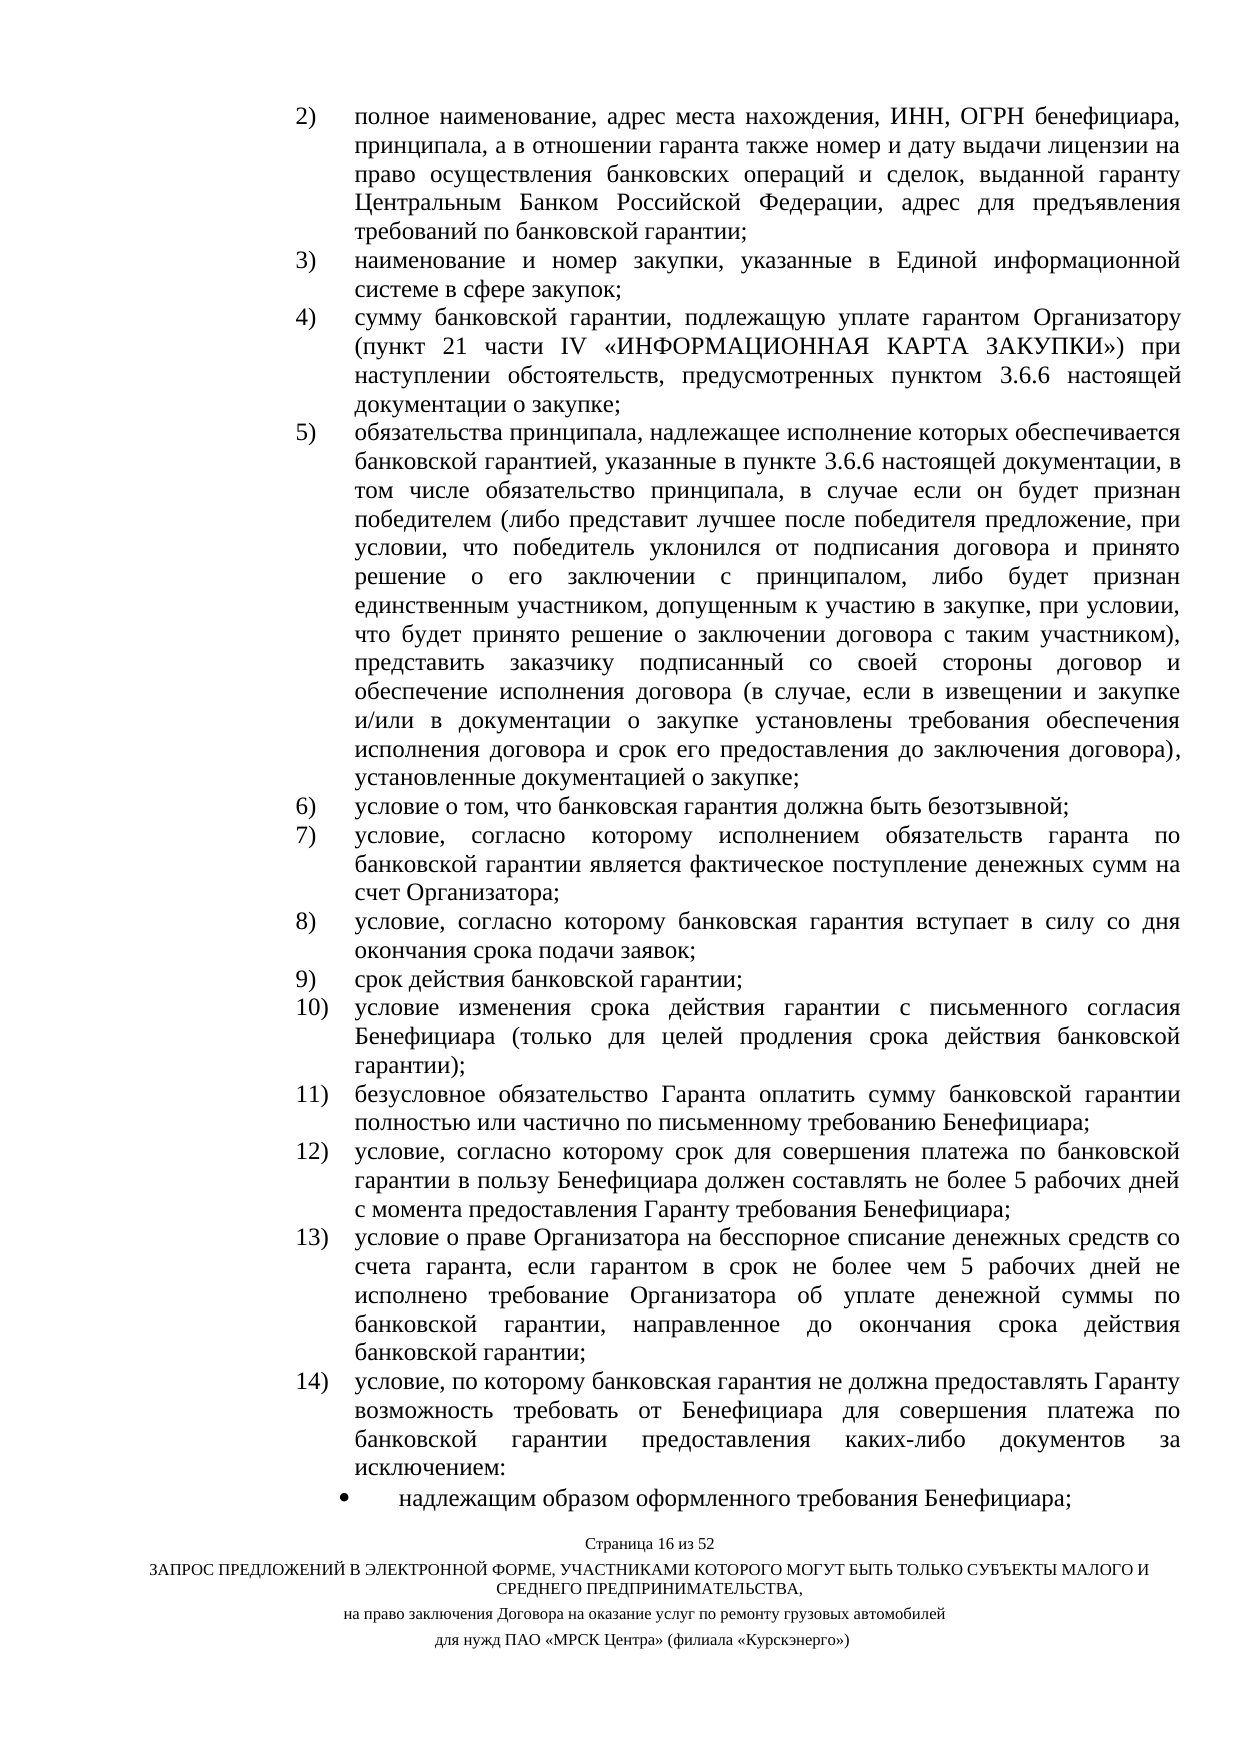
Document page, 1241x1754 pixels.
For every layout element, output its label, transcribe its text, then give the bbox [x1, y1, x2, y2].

list условие, согласно которому банковская гарантия вступает в силу со дня окончания срока подачи заявок; [295, 906, 1181, 964]
list условие изменения срока действия гарантии с письменного согласия Бенефициара (только для целей продления срока действия банковской гарантии); [295, 992, 1181, 1079]
list условие о том, что банковская гарантия должна быть безотзывной; [295, 791, 1181, 820]
list условие, согласно которому срок для совершения платежа по банковской гарантии в пользу Бенефициара должен составлять не более 5 рабочих дней с момента предоставления Гаранту требования Бенефициара; [295, 1136, 1181, 1222]
list условие, по которому банковская гарантия не должна предоставлять Гаранту возможность требовать от Бенефициара для совершения платежа по банковской гарантии предоставления каких-либо документов за исключением: [295, 1366, 1181, 1481]
list условие о праве Организатора на бесспорное списание денежных средств со счета гаранта, если гарантом в срок не более чем 5 рабочих дней не исполнено требование Организатора об уплате денежной суммы по банковской гарантии, направленное до окончания срока действия банковской гарантии; [295, 1222, 1181, 1366]
list полное наименование, адрес места нахождения, ИНН, ОГРН бенефициара, принципала, а в отношении гаранта также номер и дату выдачи лицензии на право осуществления банковских операций и сделок, выданной гаранту Центральным Банком Российской Федерации, адрес для предъявления требований по банковской гарантии; [295, 101, 1181, 245]
list срок действия банковской гарантии; [295, 964, 1181, 992]
list наименование и номер закупки, указанные в Единой информационной системе в сфере закупок; [295, 245, 1181, 302]
list сумму банковской гарантии, подлежащую уплате гарантом Организатору (пункт 21 части IV «ИНФОРМАЦИОННАЯ КАРТА ЗАКУПКИ») при наступлении обстоятельств, предусмотренных пунктом 3.6.6 настоящей документации о закупке; [295, 302, 1181, 417]
list обязательства принципала, надлежащее исполнение которых обеспечивается банковской гарантией, указанные в пункте 3.6.6 настоящей документации, в том числе обязательство принципала, в случае если он будет признан победителем (либо представит лучшее после победителя предложение, при условии, что победитель уклонился от подписания договора и принято решение о его заключении с принципалом, либо будет признан единственным участником, допущенным к участию в закупке, при условии, что будет принято решение о заключении договора с таким участником), представить заказчику подписанный со своей стороны договор и обеспечение исполнения договора (в случае, если в извещении и закупке и/или в документации о закупке установлены требования обеспечения исполнения договора и срок его предоставления до заключения договора), установленные документацией о закупке; [295, 417, 1181, 791]
list безусловное обязательство Гаранта оплатить сумму банковской гарантии полностью или частично по письменному требованию Бенефициара; [295, 1079, 1181, 1136]
list условие, согласно которому исполнением обязательств гаранта по банковской гарантии является фактическое поступление денежных сумм на счет Организатора; [295, 820, 1181, 906]
list надлежащим образом оформленного требования Бенефициара; [340, 1483, 1181, 1512]
